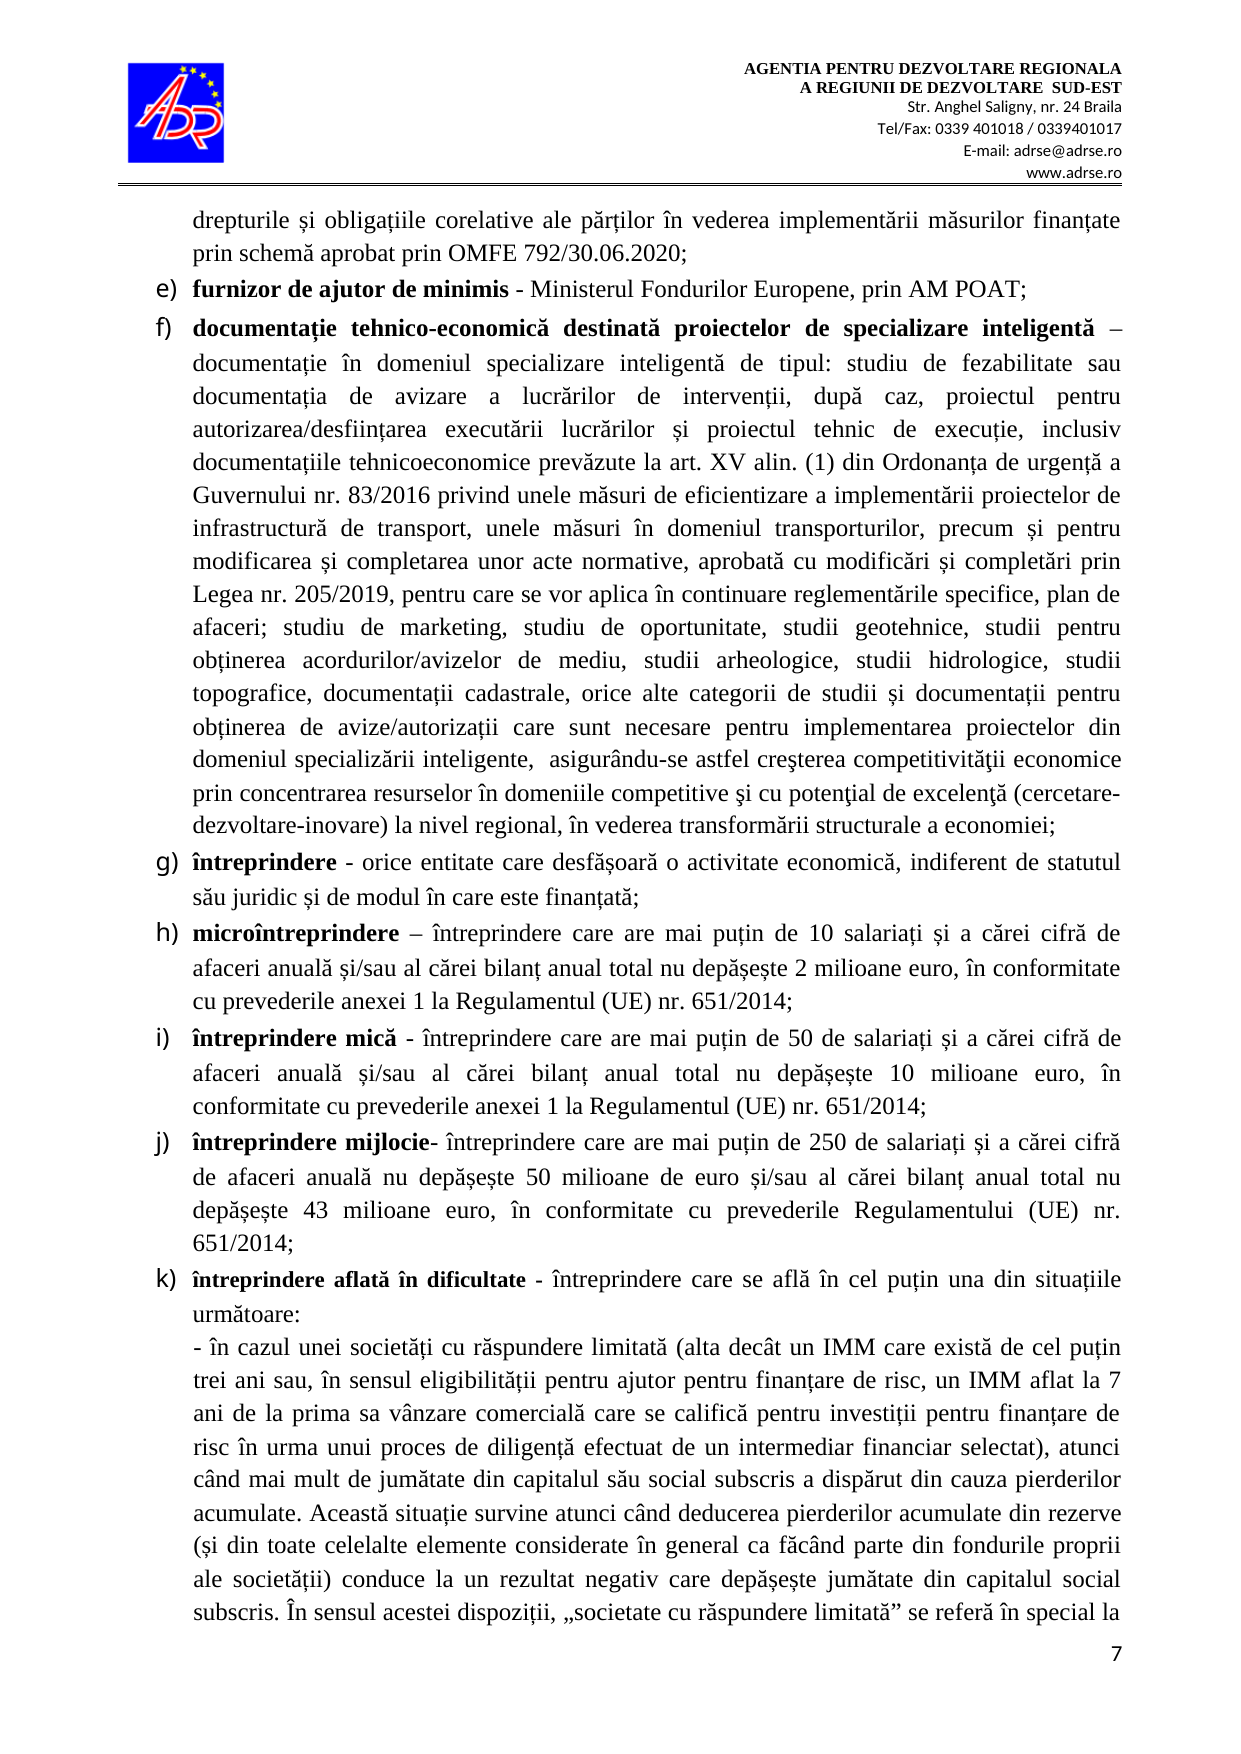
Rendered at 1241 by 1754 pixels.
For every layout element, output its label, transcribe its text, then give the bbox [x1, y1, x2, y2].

list microîntreprindere – întreprindere care are mai puțin de 10 salariați și a cărei cifră de afaceri anuală și/sau al cărei bilanț anual total nu depășește 2 milioane euro, în conformitate cu prevederile anexei 1 la Regulamentul (UE) nr. 651/2014; [155, 915, 1122, 1015]
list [155, 205, 1122, 267]
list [193, 1332, 1122, 1625]
list întreprindere mijlocie- întreprindere care are mai puțin de 250 de salariați și a cărei cifră de afaceri anuală nu depășește 50 milioane de euro și/sau al cărei bilanț anual total nu depășește 43 milioane euro, în conformitate cu prevederile Regulamentului (UE) nr. 651/2014; [155, 1124, 1122, 1257]
list documentație tehnico-economică destinată proiectelor de specializare inteligentă – documentație în domeniul specializare inteligentă de tipul: studiu de fezabilitate sau documentația de avizare a lucrărilor de intervenții, după caz, proiectul pentru autorizarea/desființarea executării lucrărilor și proiectul tehnic de execuție, inclusiv documentațiile tehnicoeconomice prevăzute la art. XV alin. (1) din Ordonanța de urgență a Guvernului nr. 83/2016 privind unele măsuri de eficientizare a implementării proiectelor de infrastructură de transport, unele măsuri în domeniul transporturilor, precum și pentru modificarea și completarea unor acte normative, aprobată cu modificări și completări prin Legea nr. 205/2019, pentru care se vor aplica în continuare reglementările specifice, plan de afaceri; studiu de marketing, studiu de oportunitate, studii geotehnice, studii pentru obținerea acordurilor/avizelor de mediu, studii arheologice, studii hidrologice, studii topografice, documentații cadastrale, orice alte categorii de studii și documentații pentru obținerea de avize/autorizații care sunt necesare pentru implementarea proiectelor din domeniul specializării inteligente, asigurându-se astfel creşterea competitivităţii economice prin concentrarea resurselor în domeniile competitive şi cu potenţial de excelenţă (cercetare-dezvoltare-inovare) la nivel regional, în vederea transformării structurale a economiei; [155, 310, 1122, 839]
list furnizor de ajutor de minimis - Ministerul Fondurilor Europene, prin AM POAT; [155, 271, 1122, 305]
list întreprindere mică - întreprindere care are mai puțin de 50 de salariați și a cărei cifră de afaceri anuală și/sau al cărei bilanț anual total nu depășește 10 milioane euro, în conformitate cu prevederile anexei 1 la Regulamentul (UE) nr. 651/2014; [155, 1019, 1122, 1119]
list întreprindere - orice entitate care desfășoară o activitate economică, indiferent de statutul său juridic și de modul în care este finanțată; [155, 844, 1122, 911]
list întreprindere aflată în dificultate - întreprindere care se află în cel puțin una din situațiile următoare: [155, 1261, 1122, 1328]
